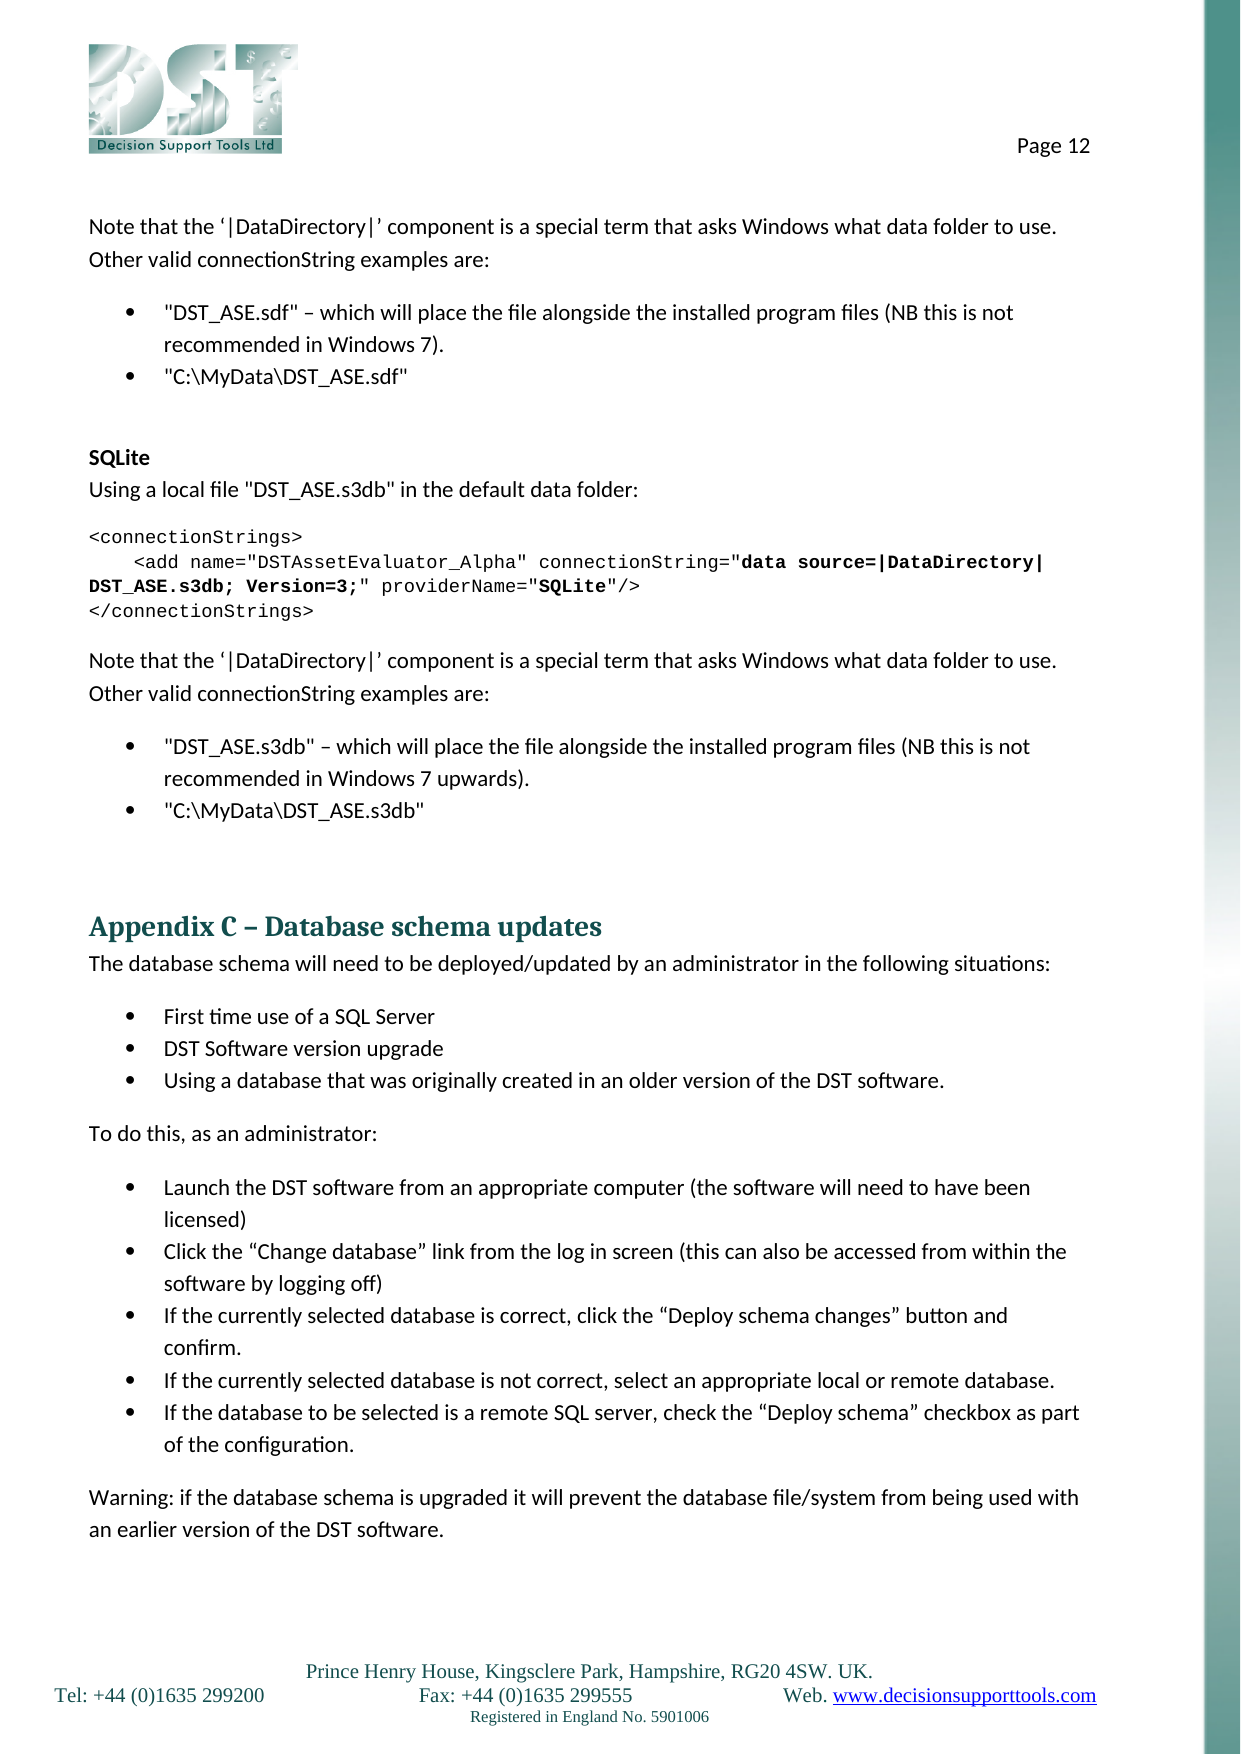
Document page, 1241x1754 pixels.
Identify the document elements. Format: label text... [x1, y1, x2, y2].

text <connectionStrings> <add name="DSTAssetEvaluator_Alpha" connectionString="data source=|DataDirectory|DST_ASE.s3db; Version=3;" providerName="SQLite"/> </connectionStrings> [89, 528, 1090, 623]
list Click the “Change database” link from the log in screen (this can also be accessed from within the software by logging off) [126, 1237, 1090, 1297]
list If the currently selected database is correct, click the “Deploy schema changes” button and confirm. [126, 1301, 1090, 1362]
text Warning: if the database schema is upgraded it will prevent the database file/system from being used with an earlier version of the DST software. [89, 1483, 1090, 1543]
list DST Software version upgrade [126, 1034, 1090, 1062]
text To do this, as an administrator: [89, 1119, 1090, 1148]
list Using a database that was originally created in an older version of the DST software. [126, 1067, 1090, 1094]
list "C:\MyData\DST_ASE.s3db" [126, 796, 1090, 824]
text Note that the ‘|DataDirectory|’ component is a special term that asks Windows what data folder to use. Other valid connectionString examples are: [89, 647, 1090, 707]
text Note that the ‘|DataDirectory|’ component is a special term that asks Windows what data folder to use. Other valid connectionString examples are: [89, 212, 1090, 273]
picture [0, 0, 1241, 1754]
list "C:\MyData\DST_ASE.sdf" [126, 362, 1090, 390]
list First time use of a SQL Server [126, 1002, 1090, 1030]
text SQLite Using a local file "DST_ASE.s3db" in the default data folder: [89, 443, 1090, 503]
list If the currently selected database is not correct, select an appropriate local or remote database. [126, 1366, 1090, 1394]
list "DST_ASE.s3db" – which will place the file alongside the installed program files (NB this is not recommended in Windows 7 upwards). [126, 732, 1090, 792]
list If the database to be selected is a remote SQL server, check the “Deploy schema” checkbox as part of the configuration. [126, 1398, 1090, 1458]
text The database schema will need to be deployed/updated by an administrator in the following situations: [89, 949, 1090, 977]
subtitle Appendix C – Database schema updates [89, 911, 1090, 944]
list Launch the DST software from an appropriate computer (the software will need to have been licensed) [126, 1173, 1090, 1233]
list "DST_ASE.sdf" – which will place the file alongside the installed program files (NB this is not recommended in Windows 7). [126, 298, 1090, 358]
